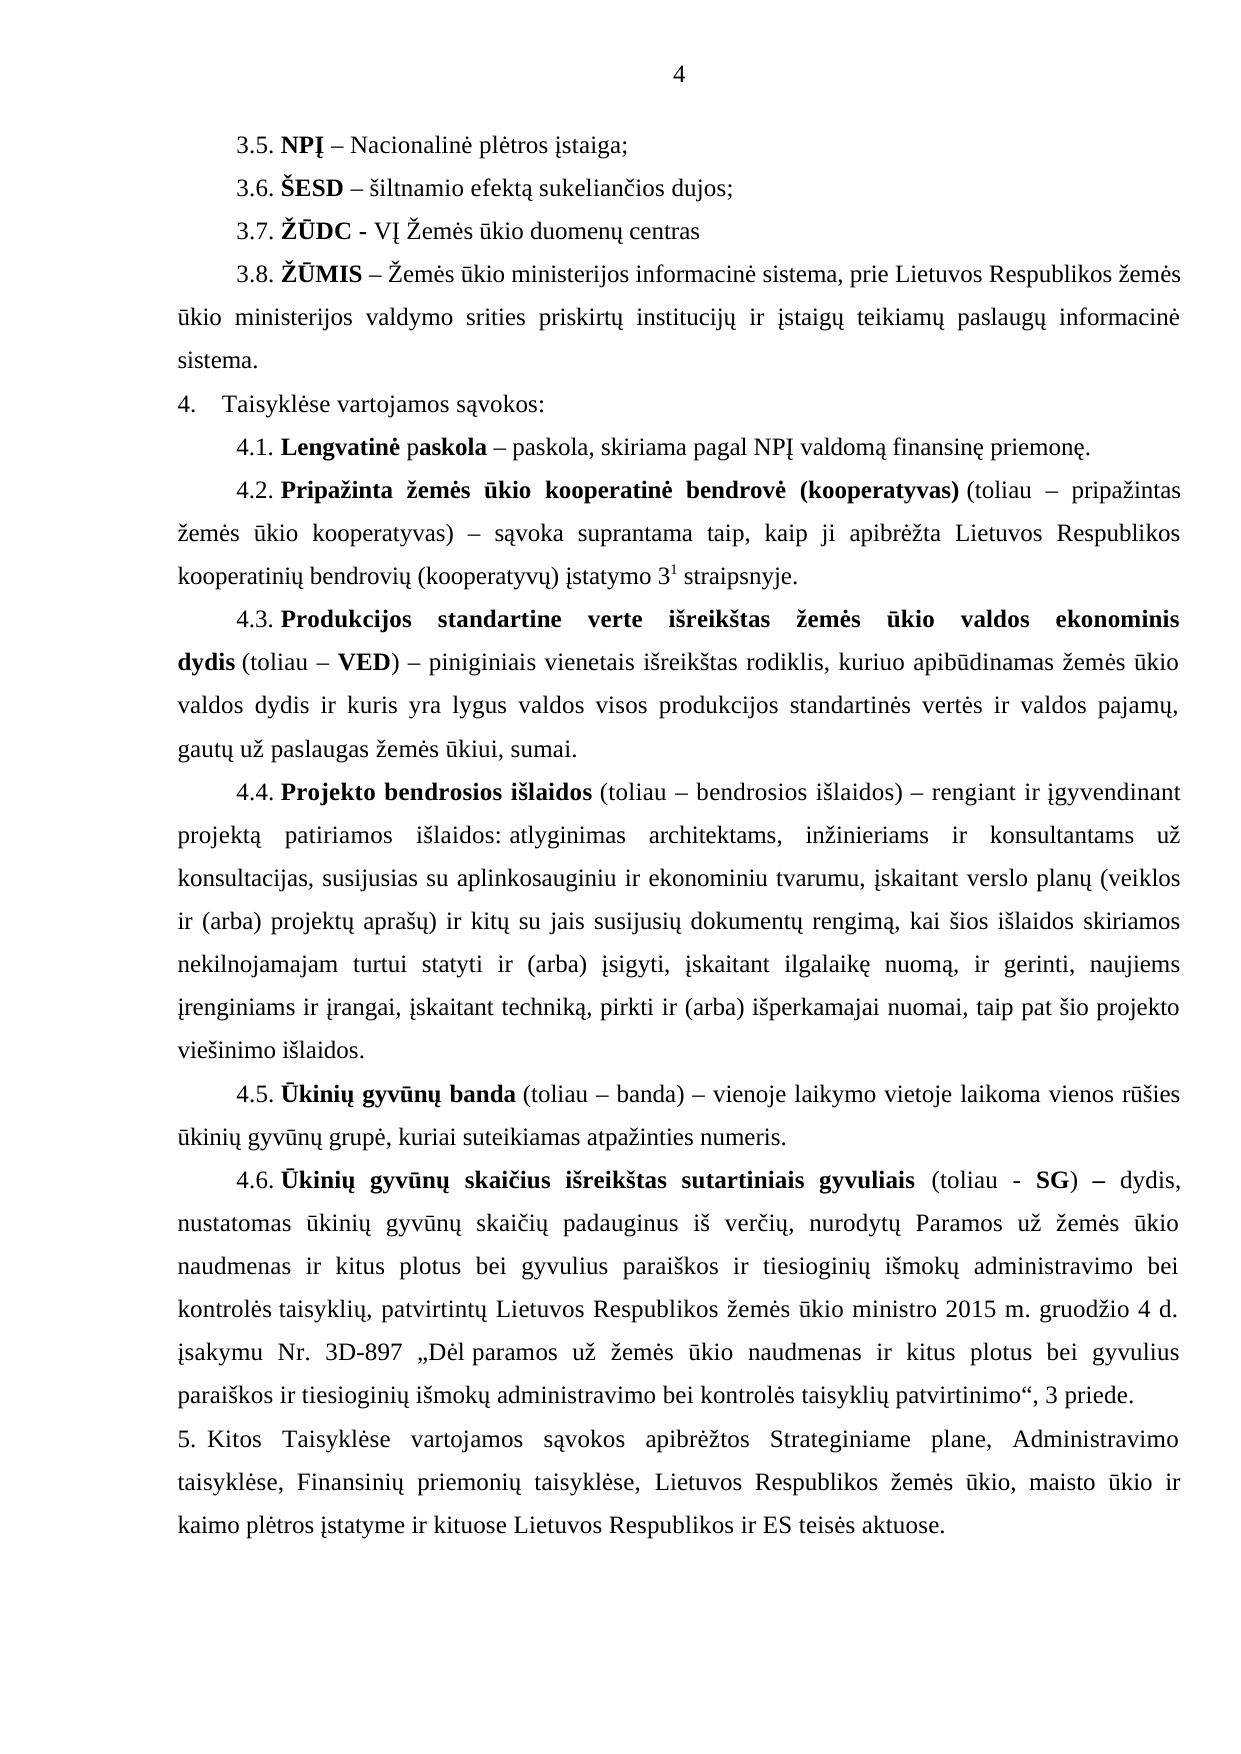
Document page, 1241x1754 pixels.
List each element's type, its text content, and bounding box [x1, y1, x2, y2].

list NPĮ – Nacionalinė plėtros įstaiga; [177, 130, 1181, 159]
list ŽŪMIS – Žemės ūkio ministerijos informacinė sistema, prie Lietuvos Respublikos žemės ūkio ministerijos valdymo srities priskirtų institucijų ir įstaigų teikiamų paslaugų informacinė sistema. [177, 259, 1181, 374]
list Produkcijos standartine verte išreikštas žemės ūkio valdos ekonominis dydis (toliau – VED) – piniginiais vienetais išreikštas rodiklis, kuriuo apibūdinamas žemės ūkio valdos dydis ir kuris yra lygus valdos visos produkcijos standartinės vertės ir valdos pajamų, gautų už paslaugas žemės ūkiui, sumai. [177, 604, 1181, 762]
list ŽŪDC - VĮ Žemės ūkio duomenų centras [177, 216, 1181, 245]
list Kitos Taisyklėse vartojamos sąvokos apibrėžtos Strateginiame plane, Administravimo taisyklėse, Finansinių priemonių taisyklėse, Lietuvos Respublikos žemės ūkio, maisto ūkio ir kaimo plėtros įstatyme ir kituose Lietuvos Respublikos ir ES teisės aktuose. [177, 1424, 1181, 1539]
list Ūkinių gyvūnų banda (toliau – banda) – vienoje laikymo vietoje laikoma vienos rūšies ūkinių gyvūnų grupė, kuriai suteikiamas atpažinties numeris. [177, 1079, 1181, 1151]
list Ūkinių gyvūnų skaičius išreikštas sutartiniais gyvuliais (toliau - SG) – dydis, nustatomas ūkinių gyvūnų skaičių padauginus iš verčių, nurodytų Paramos už žemės ūkio naudmenas ir kitus plotus bei gyvulius paraiškos ir tiesioginių išmokų administravimo bei kontrolės taisyklių, patvirtintų Lietuvos Respublikos žemės ūkio ministro 2015 m. gruodžio 4 d. įsakymu Nr. 3D-897 „Dėl paramos už žemės ūkio naudmenas ir kitus plotus bei gyvulius paraiškos ir tiesioginių išmokų administravimo bei kontrolės taisyklių patvirtinimo“, 3 priede. [177, 1165, 1181, 1409]
list Taisyklėse vartojamos sąvokos: [177, 389, 1181, 417]
list Pripažinta žemės ūkio kooperatinė bendrovė (kooperatyvas) (toliau – pripažintas žemės ūkio kooperatyvas) – sąvoka suprantama taip, kaip ji apibrėžta Lietuvos Respublikos kooperatinių bendrovių (kooperatyvų) įstatymo 31 straipsnyje. [177, 475, 1181, 590]
list Projekto bendrosios išlaidos (toliau – bendrosios išlaidos) – rengiant ir įgyvendinant projektą patiriamos išlaidos: atlyginimas architektams, inžinieriams ir konsultantams už konsultacijas, susijusias su aplinkosauginiu ir ekonominiu tvarumu, įskaitant verslo planų (veiklos ir (arba) projektų aprašų) ir kitų su jais susijusių dokumentų rengimą, kai šios išlaidos skiriamos nekilnojamajam turtui statyti ir (arba) įsigyti, įskaitant ilgalaikę nuomą, ir gerinti, naujiems įrenginiams ir įrangai, įskaitant techniką, pirkti ir (arba) išperkamajai nuomai, taip pat šio projekto viešinimo išlaidos. [177, 777, 1181, 1064]
list ŠESD – šiltnamio efektą sukeliančios dujos; [177, 173, 1181, 202]
list Lengvatinė paskola – paskola, skiriama pagal NPĮ valdomą finansinę priemonę. [177, 432, 1181, 461]
